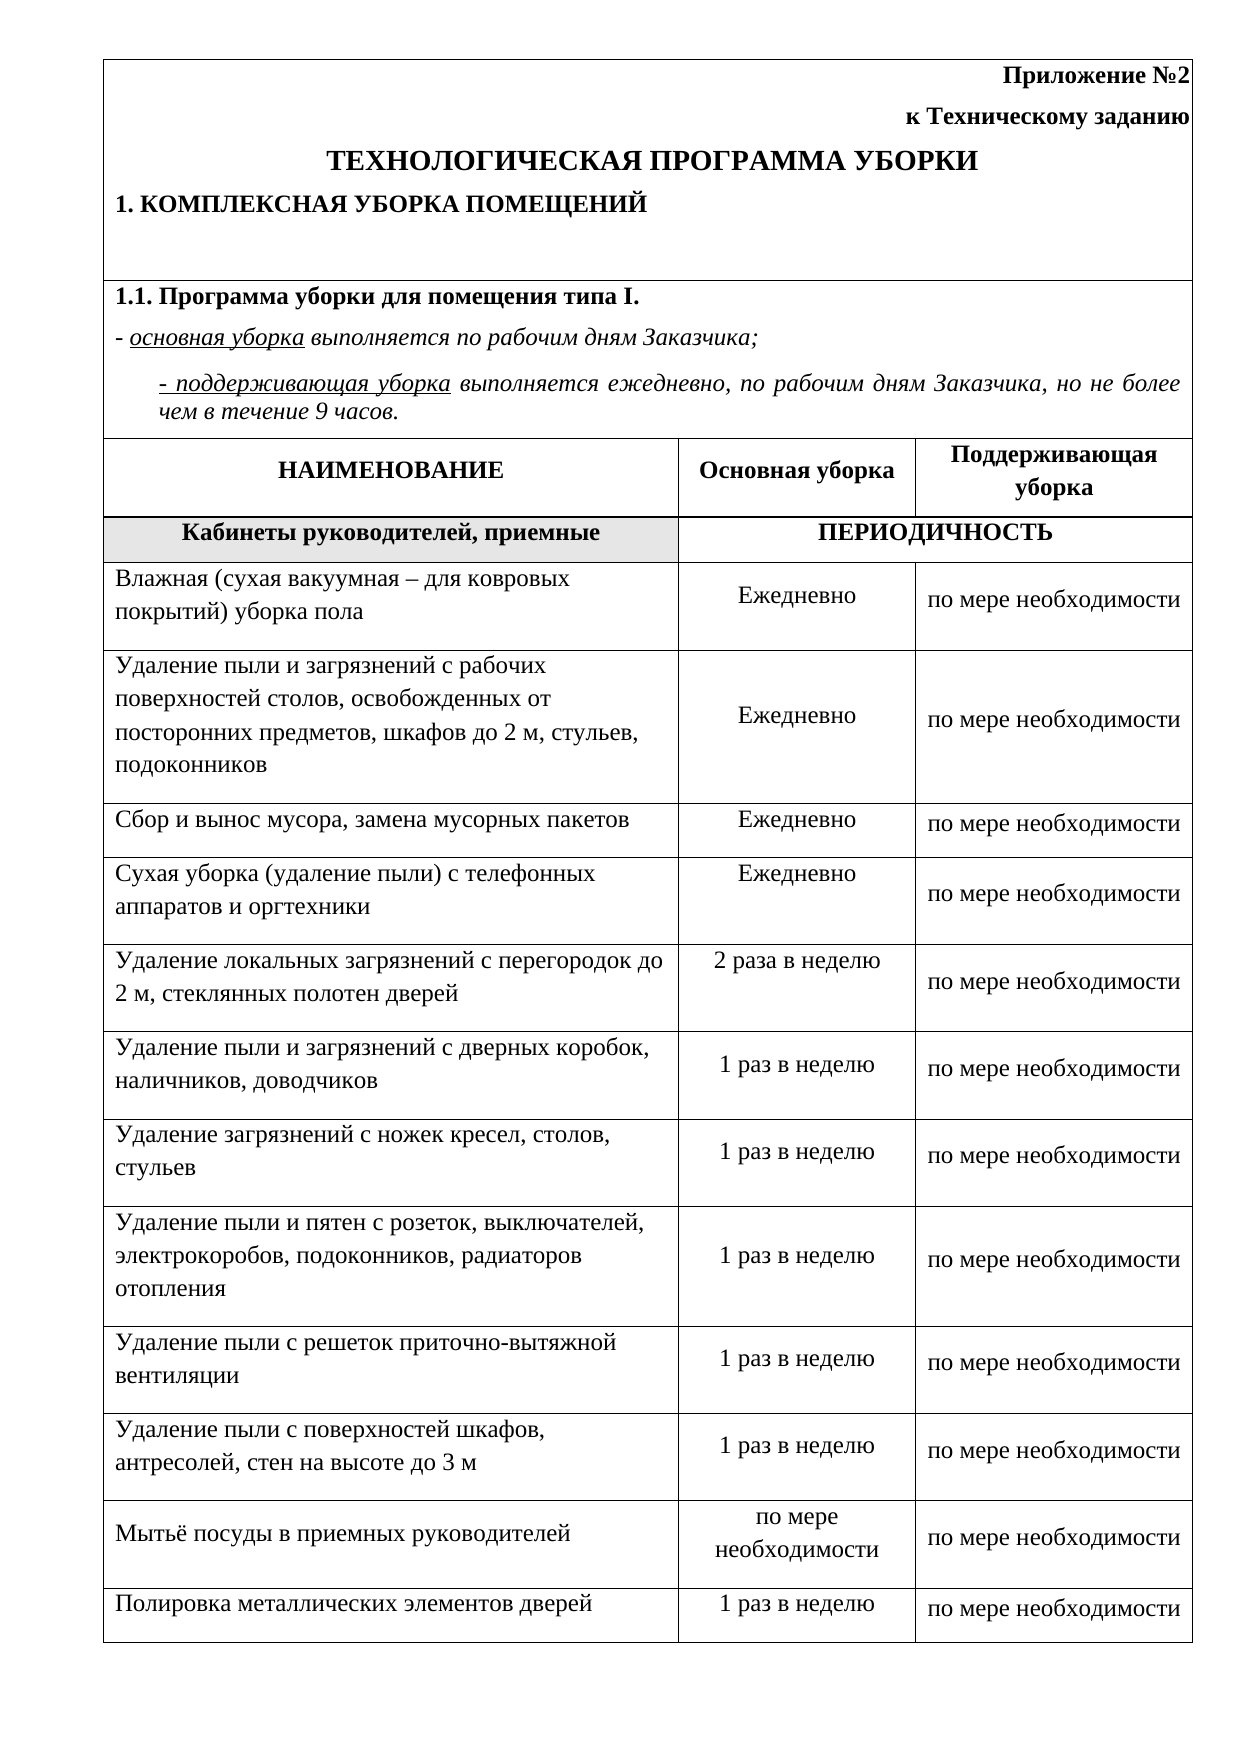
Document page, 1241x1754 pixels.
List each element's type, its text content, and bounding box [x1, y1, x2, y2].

table_cell Мытьё посуды в приемных руководителей [104, 1501, 678, 1587]
table_cell НАИМЕНОВАНИЕ [104, 439, 678, 516]
table_cell по мере необходимости [916, 651, 1192, 803]
table_cell по мере необходимости [916, 563, 1192, 649]
table_cell 1 раз в неделю [679, 1120, 915, 1206]
table_cell Полировка металлических элементов дверей [104, 1589, 678, 1642]
table_cell по мере необходимости [916, 1032, 1192, 1118]
table_cell по мере необходимости [916, 1207, 1192, 1326]
table_cell Ежедневно [679, 858, 915, 944]
table_cell Поддерживающая уборка [916, 439, 1192, 516]
table_cell ПЕРИОДИЧНОСТЬ [679, 518, 1192, 562]
table_cell Ежедневно [679, 563, 915, 649]
table_cell Кабинеты руководителей, приемные [104, 518, 678, 562]
table_cell 1 раз в неделю [679, 1589, 915, 1642]
table_cell Ежедневно [679, 651, 915, 803]
table_cell Удаление пыли с решеток приточно-вытяжной вентиляции [104, 1327, 678, 1413]
table_cell Удаление загрязнений с ножек кресел, столов, стульев [104, 1120, 678, 1206]
table_cell Основная уборка [679, 439, 915, 516]
table_header Приложение №2 к Техническому заданию Технологическая программа уборки 1. КОМПЛЕКСНАЯ Уборка помещений [104, 60, 1192, 280]
table_cell Влажная (сухая вакуумная – для ковровых покрытий) уборка пола [104, 563, 678, 649]
table_cell 1 раз в неделю [679, 1032, 915, 1118]
table_cell по мере необходимости [916, 1120, 1192, 1206]
table_cell по мере необходимости [916, 1327, 1192, 1413]
table_cell Программа уборки для помещения типа I. - основная уборка выполняется по рабочим дням Заказчика; - поддерживающая уборка выполняется ежедневно, по рабочим дням Заказчика, но не более чем в течение 9 часов. [104, 281, 1192, 438]
table_cell по мере необходимости [916, 804, 1192, 857]
table_cell Ежедневно [679, 804, 915, 857]
table_cell по мере необходимости [916, 858, 1192, 944]
table_cell по мере необходимости [916, 1589, 1192, 1642]
table_cell Удаление пыли и загрязнений с рабочих поверхностей столов, освобожденных от посторонних предметов, шкафов до 2 м, стульев, подоконников [104, 651, 678, 803]
table_cell Удаление локальных загрязнений с перегородок до 2 м, стеклянных полотен дверей [104, 945, 678, 1031]
table_cell Удаление пыли с поверхностей шкафов, антресолей, стен на высоте до 3 м [104, 1414, 678, 1500]
table_cell 2 раза в неделю [679, 945, 915, 1031]
table_cell по мере необходимости [916, 1414, 1192, 1500]
table_cell Сухая уборка (удаление пыли) с телефонных аппаратов и оргтехники [104, 858, 678, 944]
table_cell Сбор и вынос мусора, замена мусорных пакетов [104, 804, 678, 857]
table_cell 1 раз в неделю [679, 1207, 915, 1326]
table_cell 1 раз в неделю [679, 1414, 915, 1500]
table_cell по мере необходимости [916, 1501, 1192, 1587]
table_cell Удаление пыли и пятен с розеток, выключателей, электрокоробов, подоконников, радиаторов отопления [104, 1207, 678, 1326]
table_cell 1 раз в неделю [679, 1327, 915, 1413]
table_cell Удаление пыли и загрязнений с дверных коробок, наличников, доводчиков [104, 1032, 678, 1118]
table_cell по мере необходимости [916, 945, 1192, 1031]
table_cell по мере необходимости [679, 1501, 915, 1587]
